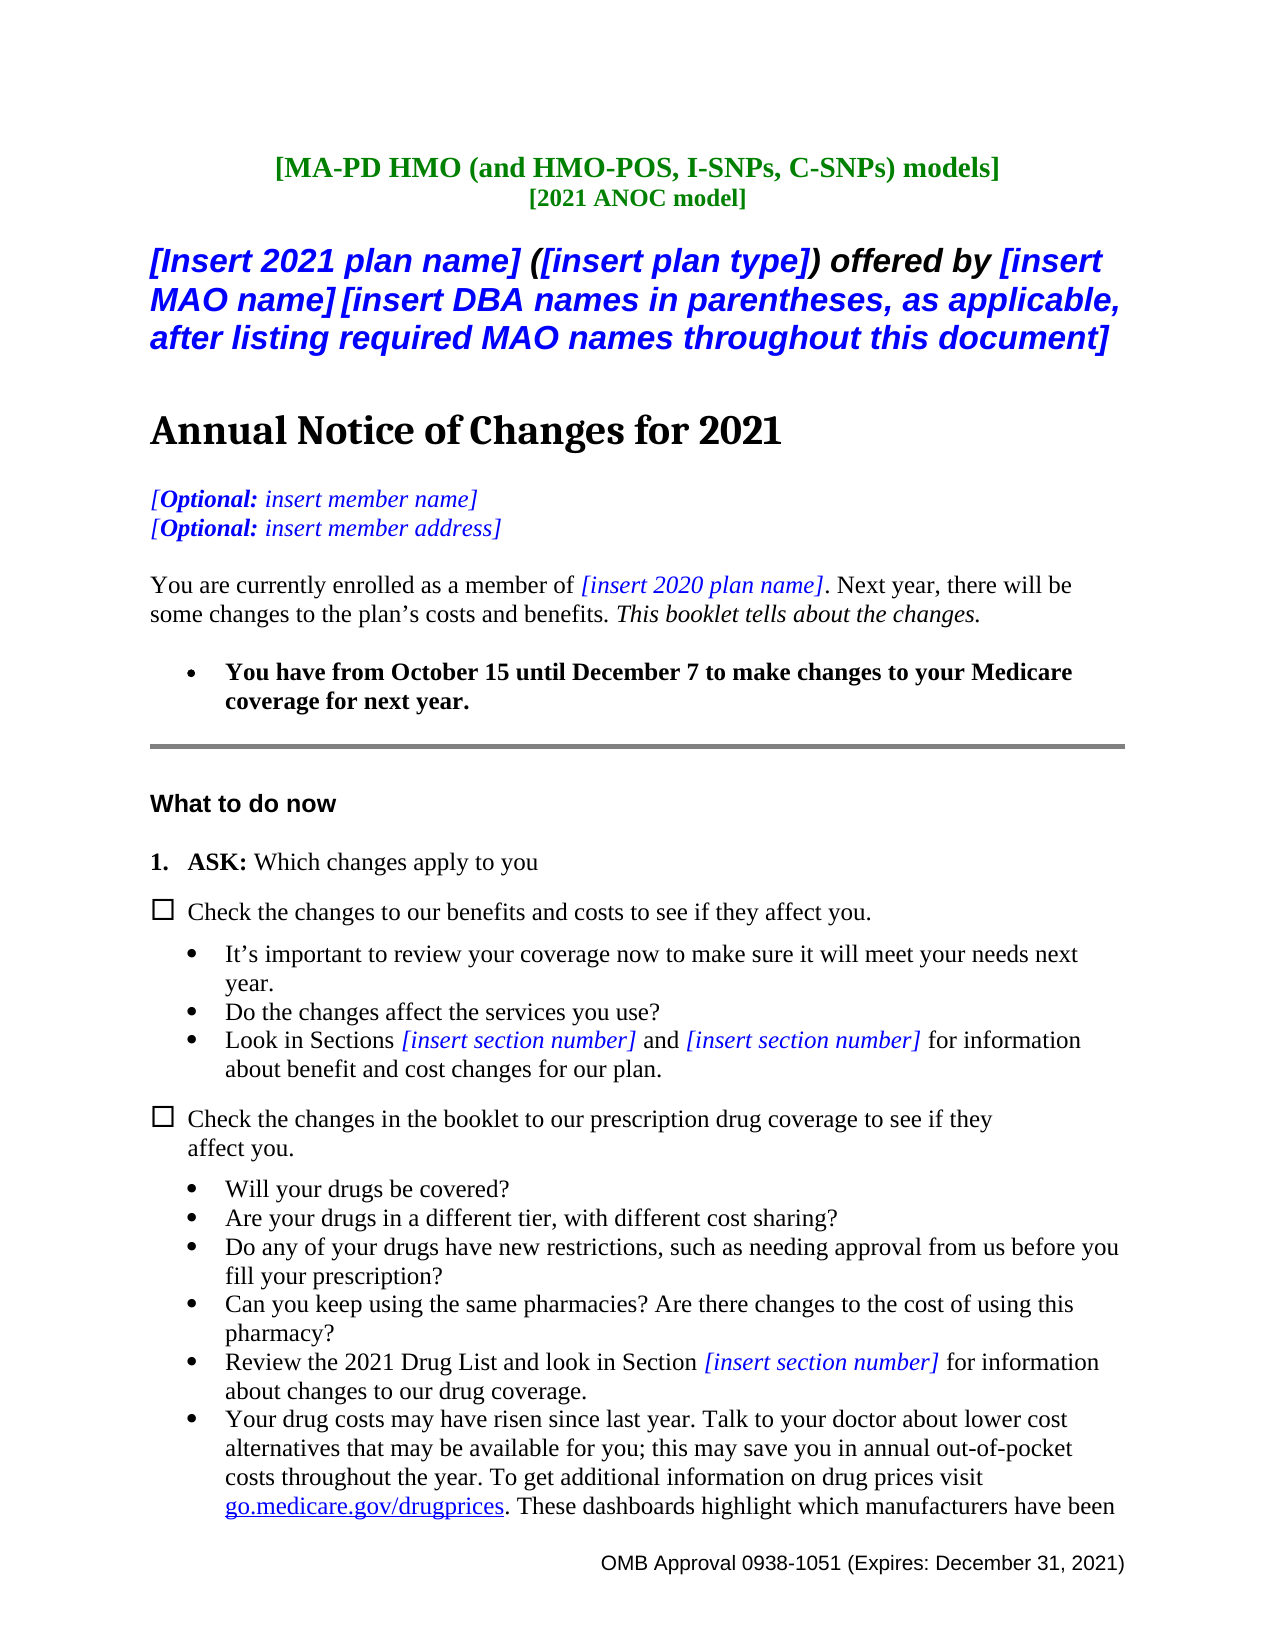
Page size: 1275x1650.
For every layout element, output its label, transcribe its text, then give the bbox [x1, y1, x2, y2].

list It’s important to review your coverage now to make sure it will meet your needs next year. [187, 939, 1125, 997]
list Check the changes in the booklet to our prescription drug coverage to see if they affect you. [150, 1104, 1050, 1162]
text [Optional: insert member name] [Optional: insert member address] [150, 484, 1125, 541]
list Do any of your drugs have new restrictions, such as needing approval from us before you fill your prescription? [187, 1232, 1125, 1289]
text [Insert 2021 plan name] ([insert plan type]) offered by [insert MAO name] [insert DBA names in parentheses, as applicable, after listing required MAO names throughout this document] [150, 241, 1125, 357]
list Look in Sections [insert section number] and [insert section number] for information about benefit and cost changes for our plan. [187, 1025, 1125, 1083]
list Are your drugs in a different tier, with different cost sharing? [187, 1203, 1125, 1232]
list You have from October 15 until December 7 to make changes to your Medicare coverage for next year. [187, 657, 1125, 715]
list Can you keep using the same pharmacies? Are there changes to the cost of using this pharmacy? [187, 1289, 1125, 1347]
list Do the changes affect the services you use? [187, 997, 1125, 1025]
list Review the 2021 Drug List and look in Section [insert section number] for information about changes to our drug coverage. [187, 1347, 1125, 1404]
list ASK: Which changes apply to you [150, 847, 1050, 876]
text You are currently enrolled as a member of [insert 2020 plan name]. Next year, there will be some changes to the plan’s costs and benefits. This booklet tells about the changes. [150, 571, 1125, 628]
text [MA-PD HMO (and HMO-POS, I-SNPs, C-SNPs) models] [2021 ANOC model] [150, 150, 1125, 212]
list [187, 1404, 1125, 1519]
subtitle Annual Notice of Changes for 2021 [150, 407, 1125, 455]
list Will your drugs be covered? [187, 1174, 1125, 1203]
subtitle What to do now [150, 789, 1125, 818]
list Check the changes to our benefits and costs to see if they affect you. [150, 897, 1050, 927]
